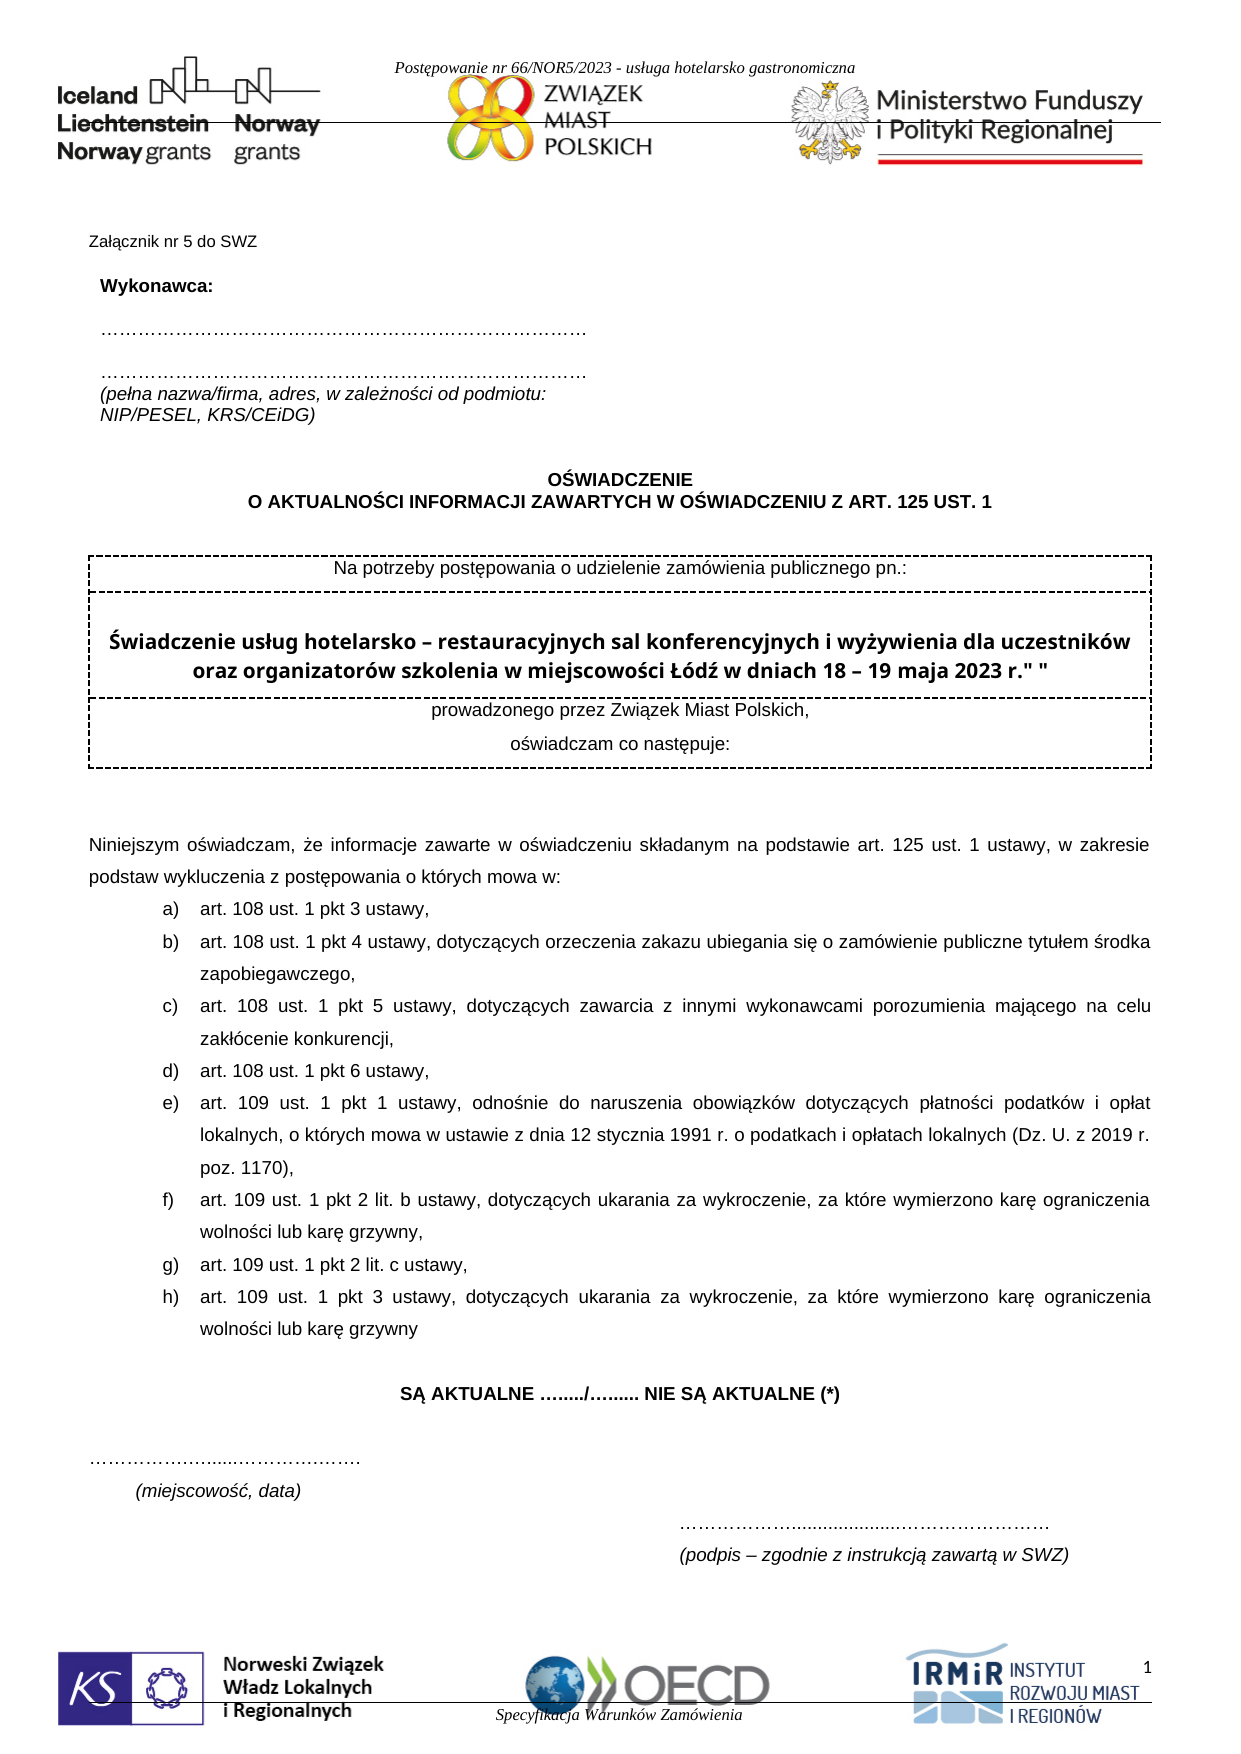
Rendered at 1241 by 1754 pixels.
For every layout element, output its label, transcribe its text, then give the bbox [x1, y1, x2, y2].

list art. 109 ust. 1 pkt 3 ustawy, dotyczących ukarania za wykroczenie, za które wymierzono karę ograniczenia wolności lub karę grzywny [162, 1286, 1152, 1339]
text Niniejszym oświadczam, że informacje zawarte w oświadczeniu składanym na podstawie art. 125 ust. 1 ustawy, w zakresie podstaw wykluczenia z postępowania o których mowa w: [89, 834, 1152, 887]
text SĄ AKTUALNE …...../…...... NIE SĄ AKTUALNE (*) [89, 1383, 1152, 1404]
list art. 108 ust. 1 pkt 6 ustawy, [162, 1060, 1152, 1081]
list art. 109 ust. 1 pkt 2 lit. c ustawy, [162, 1253, 1152, 1275]
text ……………….....................…………………… [605, 1512, 1152, 1533]
text …………….…......………….……. [89, 1447, 1152, 1469]
list art. 108 ust. 1 pkt 5 ustawy, dotyczących zawarcia z innymi wykonawcami porozumienia mającego na celu zakłócenie konkurencji, [162, 995, 1152, 1049]
table_cell …………………………………………………………………… [89, 296, 653, 339]
table_header Wykonawca: [89, 275, 653, 296]
list art. 108 ust. 1 pkt 4 ustawy, dotyczących orzeczenia zakazu ubiegania się o zamówienie publiczne tytułem środka zapobiegawczego, [162, 931, 1152, 984]
list art. 109 ust. 1 pkt 1 ustawy, odnośnie do naruszenia obowiązków dotyczących płatności podatków i opłat lokalnych, o których mowa w ustawie z dnia 12 stycznia 1991 r. o podatkach i opłatach lokalnych (Dz. U. z 2019 r. poz. 1170), [162, 1092, 1152, 1178]
text Załącznik nr 5 do SWZ [89, 232, 1152, 251]
list art. 108 ust. 1 pkt 3 ustawy, [162, 898, 1152, 920]
table_header Na potrzeby postępowania o udzielenie zamówienia publicznego pn.: [89, 555, 1151, 591]
table_cell prowadzonego przez Związek Miast Polskich, oświadczam co następuje: [89, 697, 1151, 767]
text O AKTUALNOŚCI INFORMACJI ZAWARTYCH W OŚWIADCZENIU Z ART. 125 UST. 1 [89, 490, 1152, 512]
text (miejscowość, data) [89, 1479, 1152, 1501]
list art. 109 ust. 1 pkt 2 lit. b ustawy, dotyczących ukarania za wykroczenie, za które wymierzono karę ograniczenia wolności lub karę grzywny, [162, 1189, 1152, 1243]
table_cell (pełna nazwa/firma, adres, w zależności od podmiotu: NIP/PESEL, KRS/CEiDG) [89, 383, 653, 426]
text (podpis – zgodnie z instrukcją zawartą w SWZ) [679, 1544, 1152, 1566]
text OŚWIADCZENIE [89, 469, 1152, 490]
picture [0, 17, 1220, 1754]
table_cell Świadczenie usług hotelarsko – restauracyjnych sal konferencyjnych i wyżywienia dla uczestników oraz organizatorów szkolenia w miejscowości Łódź w dniach 18 – 19 maja 2023 r." " [89, 591, 1151, 697]
table_cell …………………………………………………………………… [89, 340, 653, 383]
